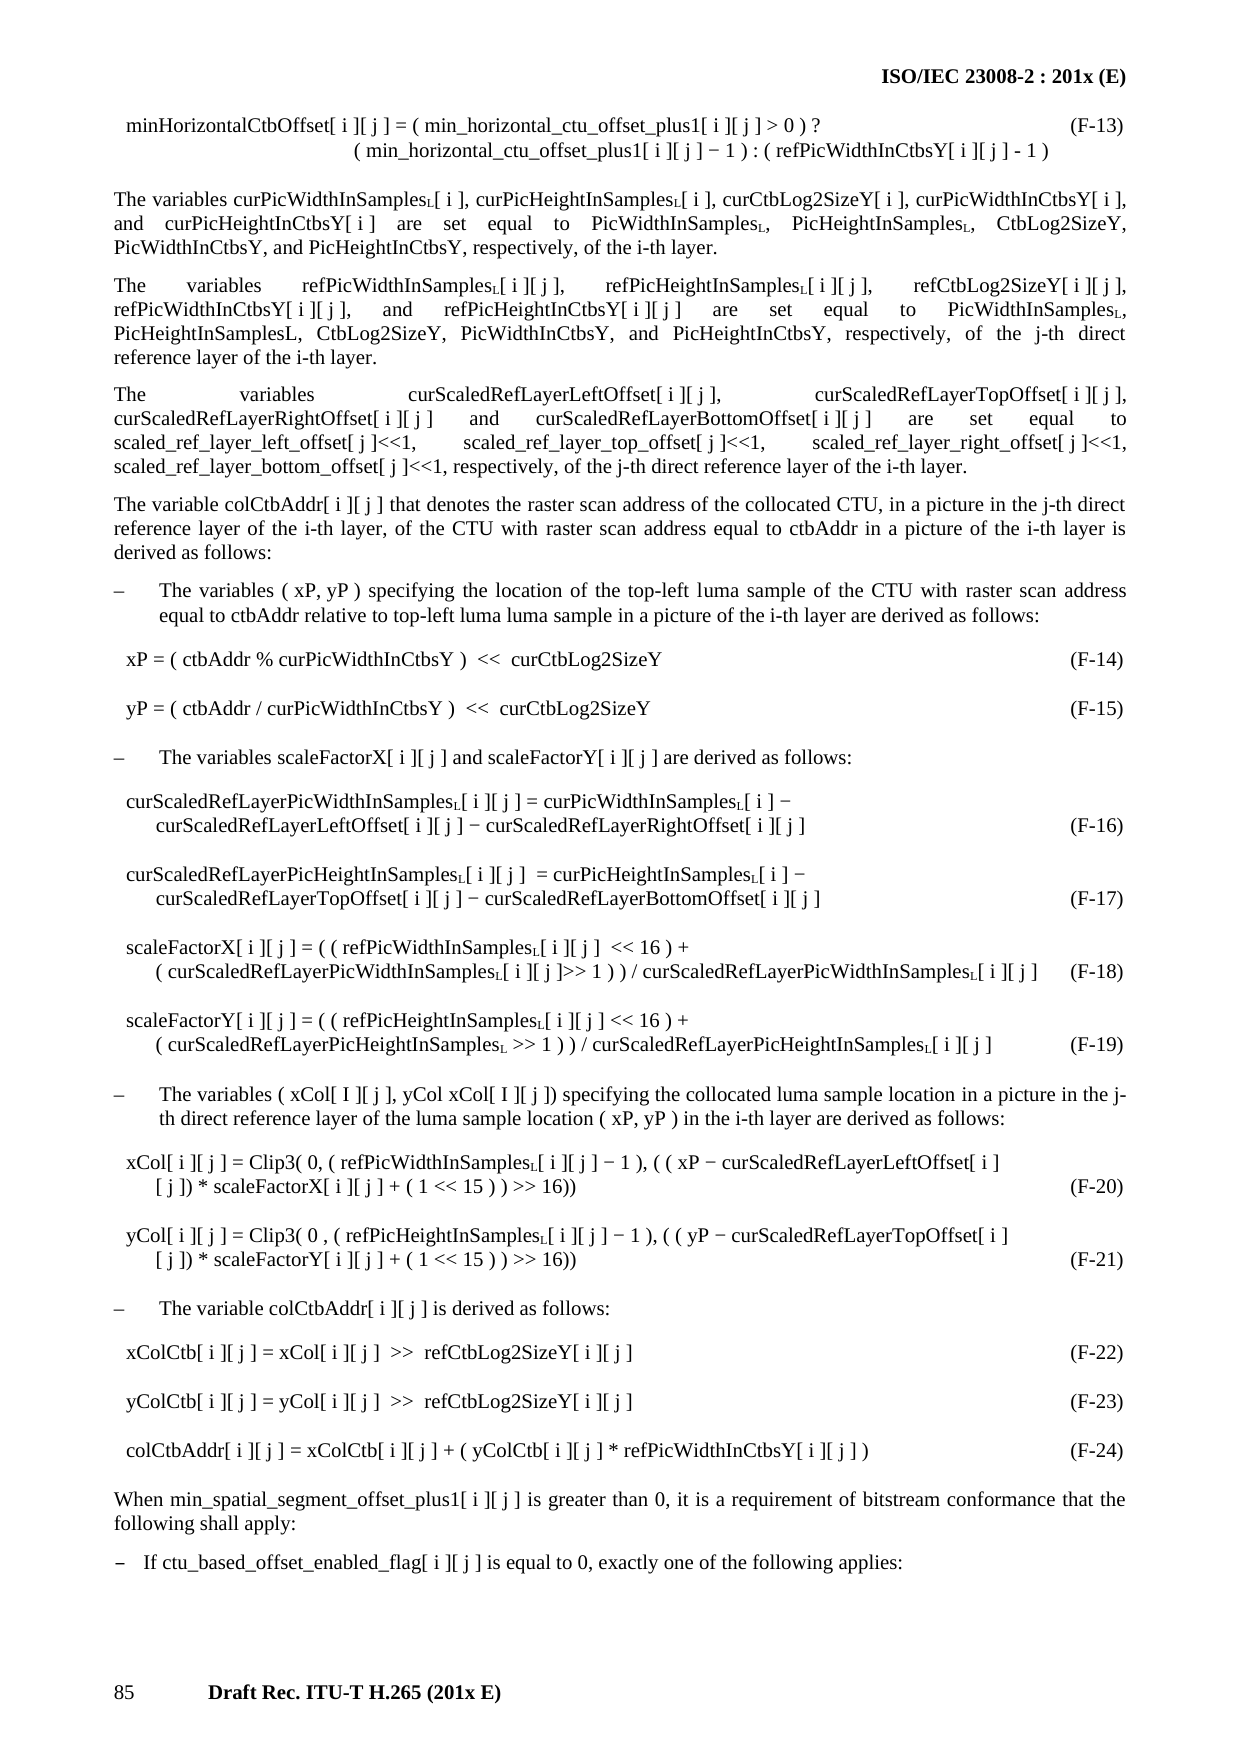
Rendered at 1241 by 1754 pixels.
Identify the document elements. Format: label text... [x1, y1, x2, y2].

text scaleFactorX[ i ][ j ] = ( ( refPicWidthInSamplesL[ i ][ j ] << 16 ) + ( curScaledRefLayerPicWidthInSamplesL[ i ][ j ]>> 1 ) ) / curScaledRefLayerPicWidthInSamplesL[ i ][ j ] (F-19) [126, 935, 1127, 983]
text xCol[ i ][ j ] = Clip3( 0, ( refPicWidthInSamplesL[ i ][ j ] − 1 ), ( ( xP − curScaledRefLayerLeftOffset[ i ][ j ]) * scaleFactorX[ i ][ j ] + ( 1 << 15 ) ) >> 16)) (F-21) [126, 1150, 1127, 1198]
text – The variables ( xCol[ I ][ j ], yCol xCol[ I ][ j ]) specifying the collocated luma sample location in a picture in the j-th direct reference layer of the luma sample location ( xP, yP ) in the i-th layer are derived as follows: [113, 1081, 1127, 1129]
text When min_spatial_segment_offset_plus1[ i ][ j ] is greater than 0, it is a requirement of bitstream conformance that the following shall apply: [113, 1487, 1127, 1535]
text yColCtb[ i ][ j ] = yCol[ i ][ j ] >> refCtbLog2SizeY[ i ][ j ] (F-24) [126, 1389, 1127, 1413]
text The variables refPicWidthInSamplesL[ i ][ j ], refPicHeightInSamplesL[ i ][ j ], refCtbLog2SizeY[ i ][ j ], refPicWidthInCtbsY[ i ][ j ], and refPicHeightInCtbsY[ i ][ j ] are set equal to PicWidthInSamplesL, PicHeightInSamplesL, CtbLog2SizeY, PicWidthInCtbsY, and PicHeightInCtbsY, respectively, of the j-th direct reference layer of the i-th layer. [113, 273, 1127, 369]
text curScaledRefLayerPicWidthInSamplesL[ i ][ j ] = curPicWidthInSamplesL[ i ] − curScaledRefLayerLeftOffset[ i ][ j ] − curScaledRefLayerRightOffset[ i ][ j ] (F-17) [126, 789, 1127, 837]
text – The variable colCtbAddr[ i ][ j ] is derived as follows: [113, 1296, 1127, 1320]
text scaleFactorY[ i ][ j ] = ( ( refPicHeightInSamplesL[ i ][ j ] << 16 ) + ( curScaledRefLayerPicHeightInSamplesL >> 1 ) ) / curScaledRefLayerPicHeightInSamplesL[ i ][ j ] (F-20) [126, 1008, 1127, 1056]
text The variables curPicWidthInSamplesL[ i ], curPicHeightInSamplesL[ i ], curCtbLog2SizeY[ i ], curPicWidthInCtbsY[ i ], and curPicHeightInCtbsY[ i ] are set equal to PicWidthInSamplesL, PicHeightInSamplesL, CtbLog2SizeY, PicWidthInCtbsY, and PicHeightInCtbsY, respectively, of the i-th layer. [113, 187, 1127, 259]
text yP = ( ctbAddr / curPicWidthInCtbsY ) << curCtbLog2SizeY (F-16) [126, 696, 1127, 720]
text curScaledRefLayerPicHeightInSamplesL[ i ][ j ] = curPicHeightInSamplesL[ i ] − curScaledRefLayerTopOffset[ i ][ j ] − curScaledRefLayerBottomOffset[ i ][ j ] (F-18) [126, 862, 1127, 910]
text xP = ( ctbAddr % curPicWidthInCtbsY ) << curCtbLog2SizeY (F-15) [126, 647, 1127, 671]
text – The variables scaleFactorX[ i ][ j ] and scaleFactorY[ i ][ j ] are derived as follows: [113, 745, 1127, 769]
text minHorizontalCtbOffset[ i ][ j ] = ( min_horizontal_ctu_offset_plus1[ i ][ j ] > 0 ) ? (F-14) ( min_horizontal_ctu_offset_plus1[ i ][ j ] − 1 ) : ( refPicWidthInCtbsY[ i ][ j ] - 1 ) [126, 113, 1127, 162]
text – The variables ( xP, yP ) specifying the location of the top-left luma sample of the CTU with raster scan address equal to ctbAddr relative to top-left luma luma sample in a picture of the i-th layer are derived as follows: [113, 578, 1127, 627]
text The variable colCtbAddr[ i ][ j ] that denotes the raster scan address of the collocated CTU, in a picture in the j-th direct reference layer of the i-th layer, of the CTU with raster scan address equal to ctbAddr in a picture of the i-th layer is derived as follows: [113, 492, 1127, 564]
text yCol[ i ][ j ] = Clip3( 0 , ( refPicHeightInSamplesL[ i ][ j ] − 1 ), ( ( yP − curScaledRefLayerTopOffset[ i ][ j ]) * scaleFactorY[ i ][ j ] + ( 1 << 15 ) ) >> 16)) (F-22) [126, 1223, 1127, 1271]
list If ctu_based_offset_enabled_flag[ i ][ j ] is equal to 0, exactly one of the following applies: [113, 1549, 1127, 1575]
text colCtbAddr[ i ][ j ] = xColCtb[ i ][ j ] + ( yColCtb[ i ][ j ] * refPicWidthInCtbsY[ i ][ j ] ) (F-25) [126, 1438, 1127, 1462]
text The variables curScaledRefLayerLeftOffset[ i ][ j ], curScaledRefLayerTopOffset[ i ][ j ], curScaledRefLayerRightOffset[ i ][ j ] and curScaledRefLayerBottomOffset[ i ][ j ] are set equal to scaled_ref_layer_left_offset[ j ]<<1, scaled_ref_layer_top_offset[ j ]<<1, scaled_ref_layer_right_offset[ j ]<<1, scaled_ref_layer_bottom_offset[ j ]<<1, respectively, of the j-th direct reference layer of the i-th layer. [113, 382, 1127, 478]
text xColCtb[ i ][ j ] = xCol[ i ][ j ] >> refCtbLog2SizeY[ i ][ j ] (F-23) [126, 1340, 1127, 1364]
